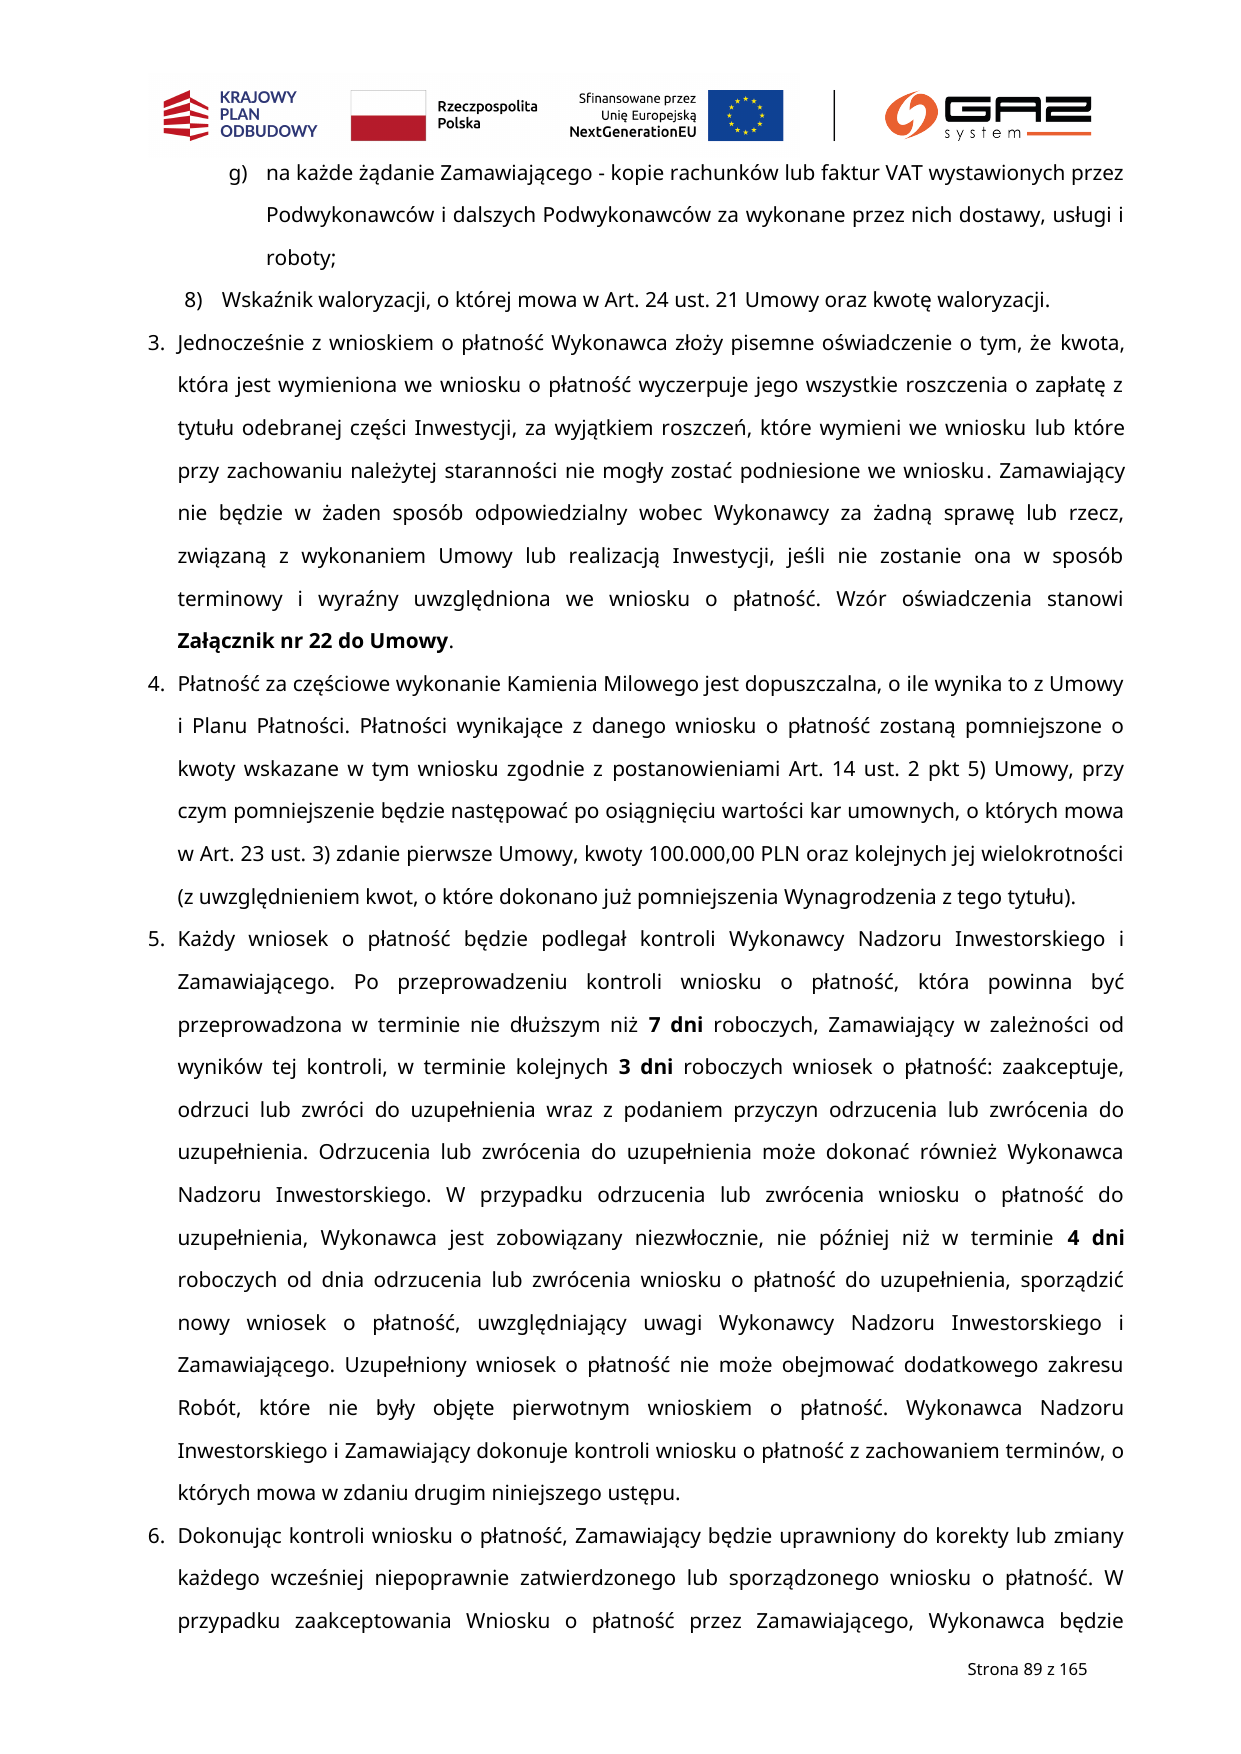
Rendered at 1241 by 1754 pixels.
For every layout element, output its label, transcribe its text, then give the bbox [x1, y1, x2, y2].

list Płatność za częściowe wykonanie Kamienia Milowego jest dopuszczalna, o ile wynika to z Umowy i Planu Płatności. Płatności wynikające z danego wniosku o płatność zostaną pomniejszone o kwoty wskazane w tym wniosku zgodnie z postanowieniami Art. 14 ust. 2 pkt 5) Umowy, przy czym pomniejszenie będzie następować po osiągnięciu wartości kar umownych, o których mowa w Art. 23 ust. 3) zdanie pierwsze Umowy, kwoty 100.000,00 PLN oraz kolejnych jej wielokrotności (z uwzględnieniem kwot, o które dokonano już pomniejszenia Wynagrodzenia z tego tytułu). [148, 669, 1125, 910]
list Jednocześnie z wnioskiem o płatność Wykonawca złoży pisemne oświadczenie o tym, że kwota, która jest wymieniona we wniosku o płatność wyczerpuje jego wszystkie roszczenia o zapłatę z tytułu odebranej części Inwestycji, za wyjątkiem roszczeń, które wymieni we wniosku lub które przy zachowaniu należytej staranności nie mogły zostać podniesione we wniosku. Zamawiający nie będzie w żaden sposób odpowiedzialny wobec Wykonawcy za żadną sprawę lub rzecz, związaną z wykonaniem Umowy lub realizacją Inwestycji, jeśli nie zostanie ona w sposób terminowy i wyraźny uwzględniona we wniosku o płatność. Wzór oświadczenia stanowi Załącznik nr 22 do Umowy. [148, 328, 1125, 655]
picture [147, 73, 1108, 158]
list Każdy wniosek o płatność będzie podlegał kontroli Wykonawcy Nadzoru Inwestorskiego i Zamawiającego. Po przeprowadzeniu kontroli wniosku o płatność, która powinna być przeprowadzona w terminie nie dłuższym niż 7 dni roboczych, Zamawiający w zależności od wyników tej kontroli, w terminie kolejnych 3 dni roboczych wniosek o płatność: zaakceptuje, odrzuci lub zwróci do uzupełnienia wraz z podaniem przyczyn odrzucenia lub zwrócenia do uzupełnienia. Odrzucenia lub zwrócenia do uzupełnienia może dokonać również Wykonawca Nadzoru Inwestorskiego. W przypadku odrzucenia lub zwrócenia wniosku o płatność do uzupełnienia, Wykonawca jest zobowiązany niezwłocznie, nie później niż w terminie 4 dni roboczych od dnia odrzucenia lub zwrócenia wniosku o płatność do uzupełnienia, sporządzić nowy wniosek o płatność, uwzględniający uwagi Wykonawcy Nadzoru Inwestorskiego i Zamawiającego. Uzupełniony wniosek o płatność nie może obejmować dodatkowego zakresu Robót, które nie były objęte pierwotnym wnioskiem o płatność. Wykonawca Nadzoru Inwestorskiego i Zamawiający dokonuje kontroli wniosku o płatność z zachowaniem terminów, o których mowa w zdaniu drugim niniejszego ustępu. [148, 924, 1125, 1507]
list Wskaźnik waloryzacji, o której mowa w Art. 24 ust. 21 Umowy oraz kwotę waloryzacji. [184, 285, 1125, 314]
list na każde żądanie Zamawiającego - kopie rachunków lub faktur VAT wystawionych przez Podwykonawców i dalszych Podwykonawców za wykonane przez nich dostawy, usługi i roboty; [228, 158, 1125, 271]
